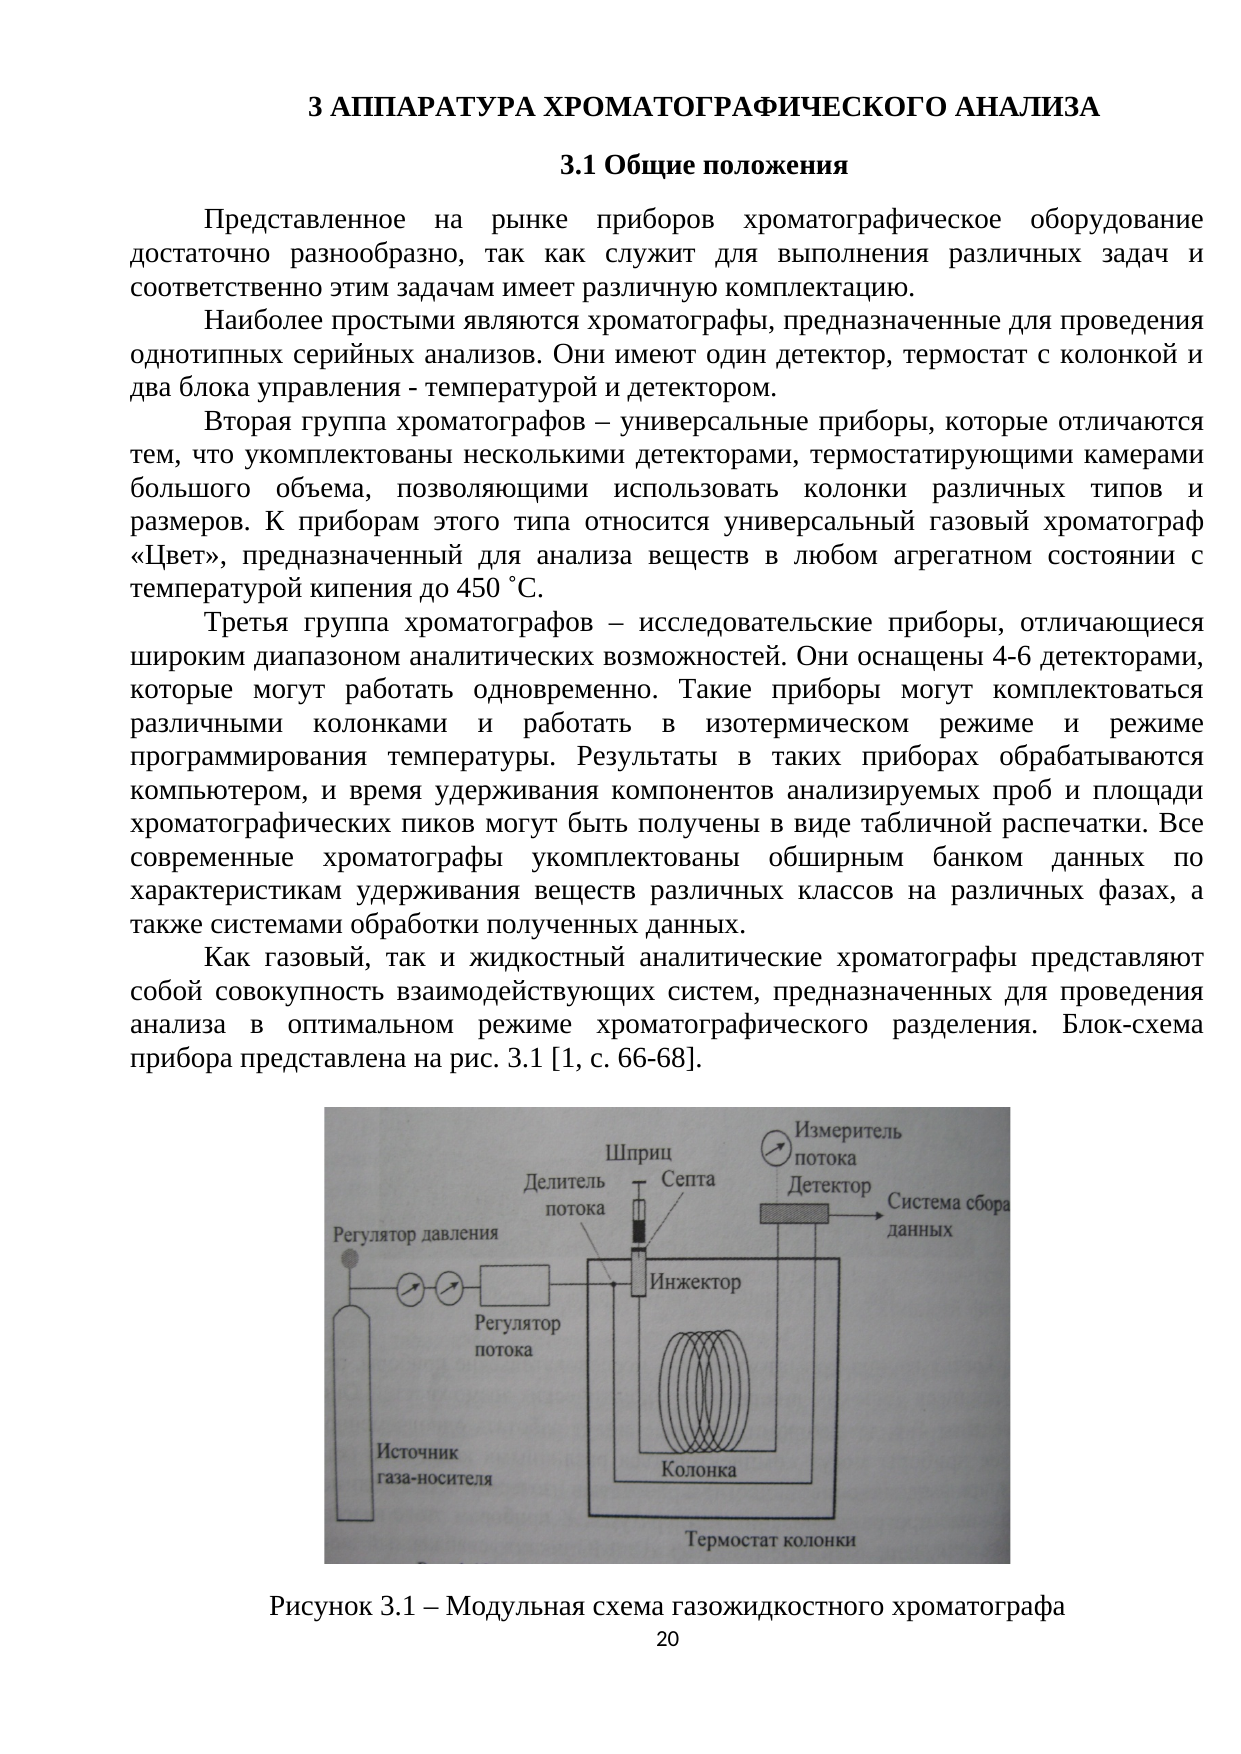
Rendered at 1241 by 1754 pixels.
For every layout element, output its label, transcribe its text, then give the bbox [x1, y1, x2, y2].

text Наиболее простыми являются хроматографы, предназначенные для проведения однотипных серийных анализов. Они имеют один детектор, термостат с колонкой и два блока управления - температурой и детектором. [130, 302, 1205, 403]
text Третья группа хроматографов – исследовательские приборы, отличающиеся широким диапазоном аналитических возможностей. Они оснащены 4-6 детекторами, которые могут работать одновременно. Такие приборы могут комплектоваться различными колонками и работать в изотермическом режиме и режиме программирования температуры. Результаты в таких приборах обрабатываются компьютером, и время удерживания компонентов анализируемых проб и площади хроматографических пиков могут быть получены в виде табличной распечатки. Все современные хроматографы укомплектованы обширным банком данных по характеристикам удерживания веществ различных классов на различных фазах, а также системами обработки полученных данных. [130, 604, 1205, 939]
text Представленное на рынке приборов хроматографическое оборудование достаточно разнообразно, так как служит для выполнения различных задач и соответственно этим задачам имеет различную комплектацию. [130, 202, 1205, 302]
text Вторая группа хроматографов – универсальные приборы, которые отличаются тем, что укомплектованы несколькими детекторами, термостатирующими камерами большого объема, позволяющими использовать колонки различных типов и размеров. К приборам этого типа относится универсальный газовый хроматограф «Цвет», предназначенный для анализа веществ в любом агрегатном состоянии с температурой кипения до 450 ˚С. [130, 403, 1205, 604]
text Как газовый, так и жидкостный аналитические хроматографы представляют собой совокупность взаимодействующих систем, предназначенных для проведения анализа в оптимальном режиме хроматографического разделения. Блок-схема прибора представлена на рис. 3.1 [1, c. 66-68]. [130, 939, 1205, 1074]
text Рисунок 3.1 – Модульная схема газожидкостного хроматографа [130, 1588, 1205, 1622]
text 3.1 Общие положения [130, 147, 1205, 181]
text 3 АППАРАТУРА ХРОМАТОГРАФИЧЕСКОГО АНАЛИЗА [130, 89, 1205, 122]
picture [324, 1107, 1011, 1564]
